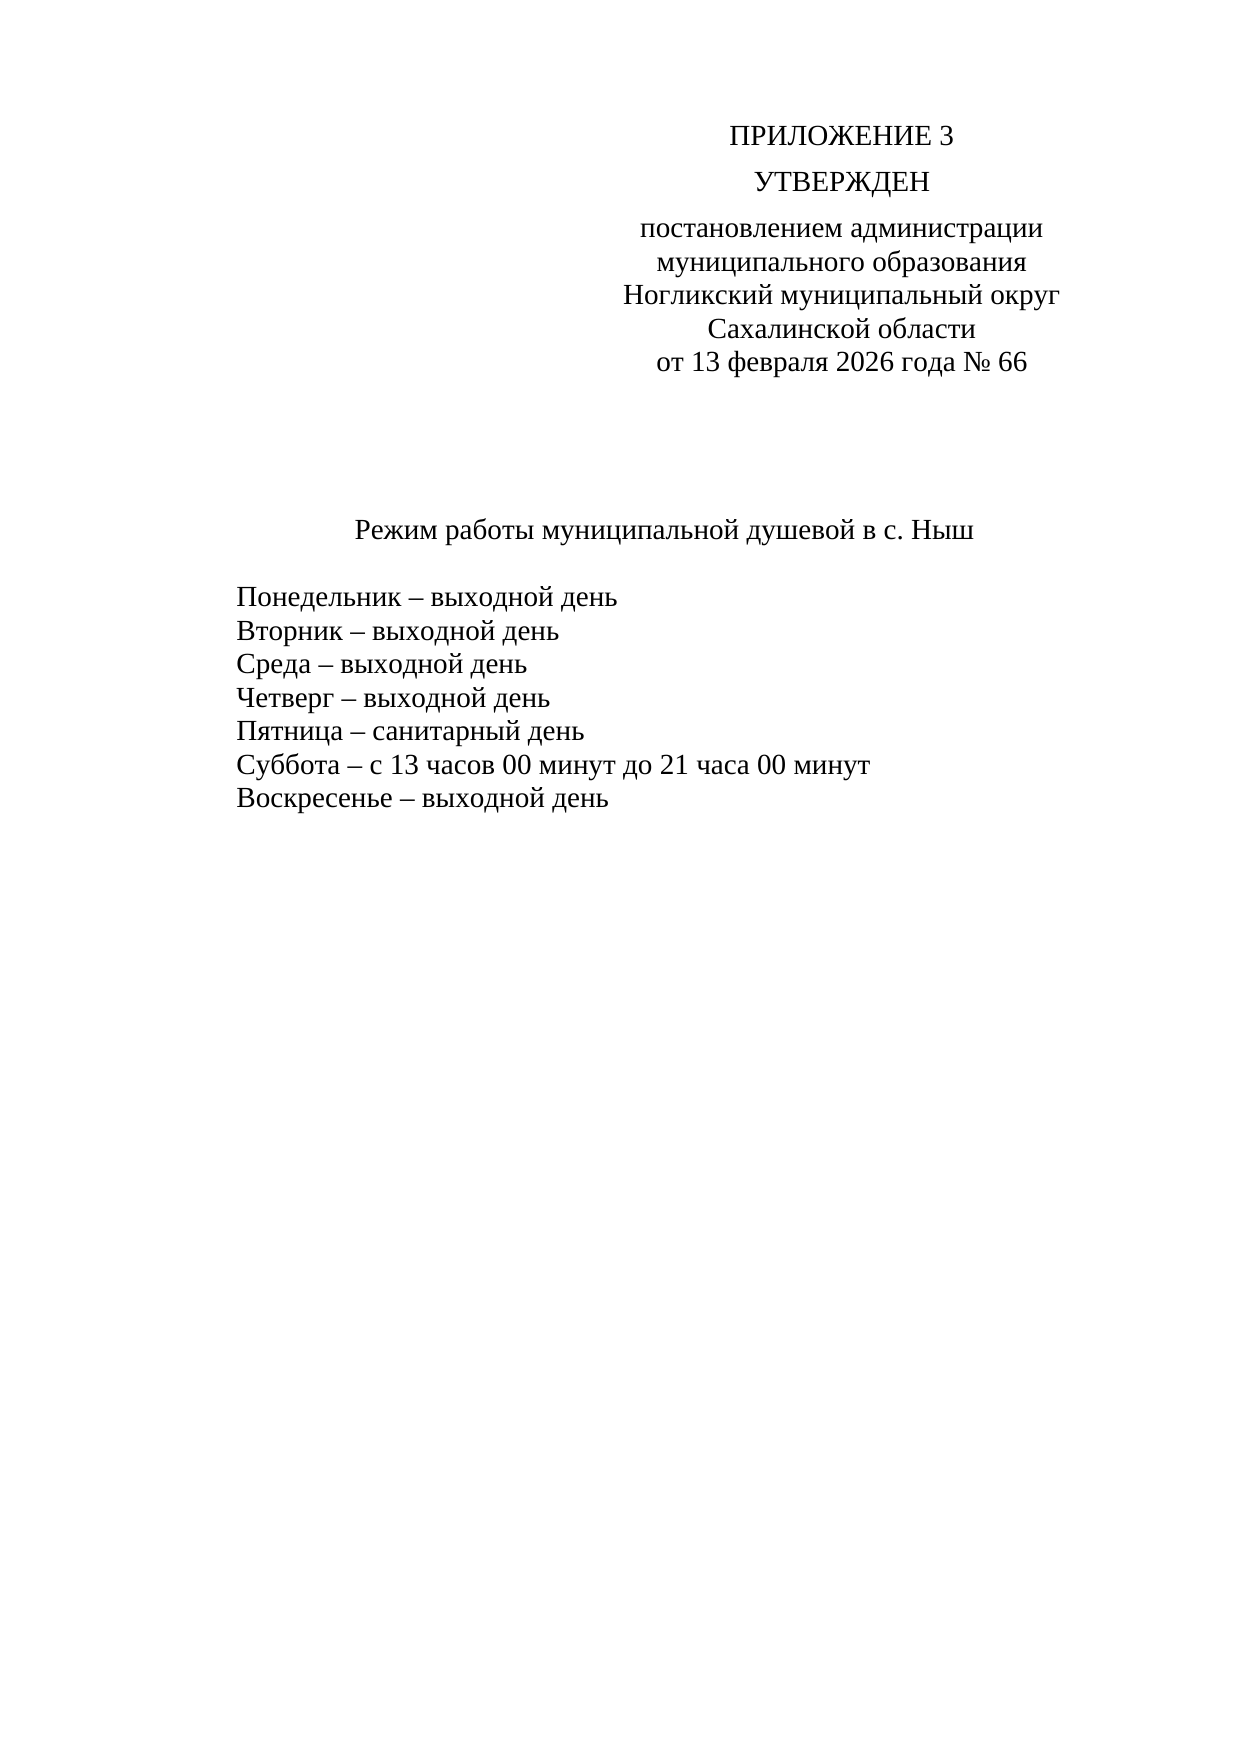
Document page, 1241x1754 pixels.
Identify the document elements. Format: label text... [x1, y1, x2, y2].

text Вторник – выходной день [177, 613, 1152, 646]
text Пятница – санитарный день [177, 713, 1152, 747]
text Суббота – с 13 часов 00 минут до 21 часа 00 минут [177, 747, 1152, 780]
text постановлением администрации [532, 210, 1152, 244]
text муниципального образования [532, 244, 1152, 277]
text Воскресенье – выходной день [177, 780, 1152, 814]
text Ногликский муниципальный округ [532, 277, 1152, 311]
text ПРИЛОЖЕНИЕ 3 [532, 118, 1152, 152]
text Четверг – выходной день [177, 680, 1152, 713]
text Режим работы муниципальной душевой в с. Ныш [177, 512, 1152, 546]
text Понедельник – выходной день [177, 579, 1152, 613]
text УТВЕРЖДЕН [532, 164, 1152, 198]
text от 13 февраля 2026 года № 66 [532, 344, 1152, 378]
text Сахалинской области [532, 311, 1152, 344]
text Среда – выходной день [177, 646, 1152, 680]
